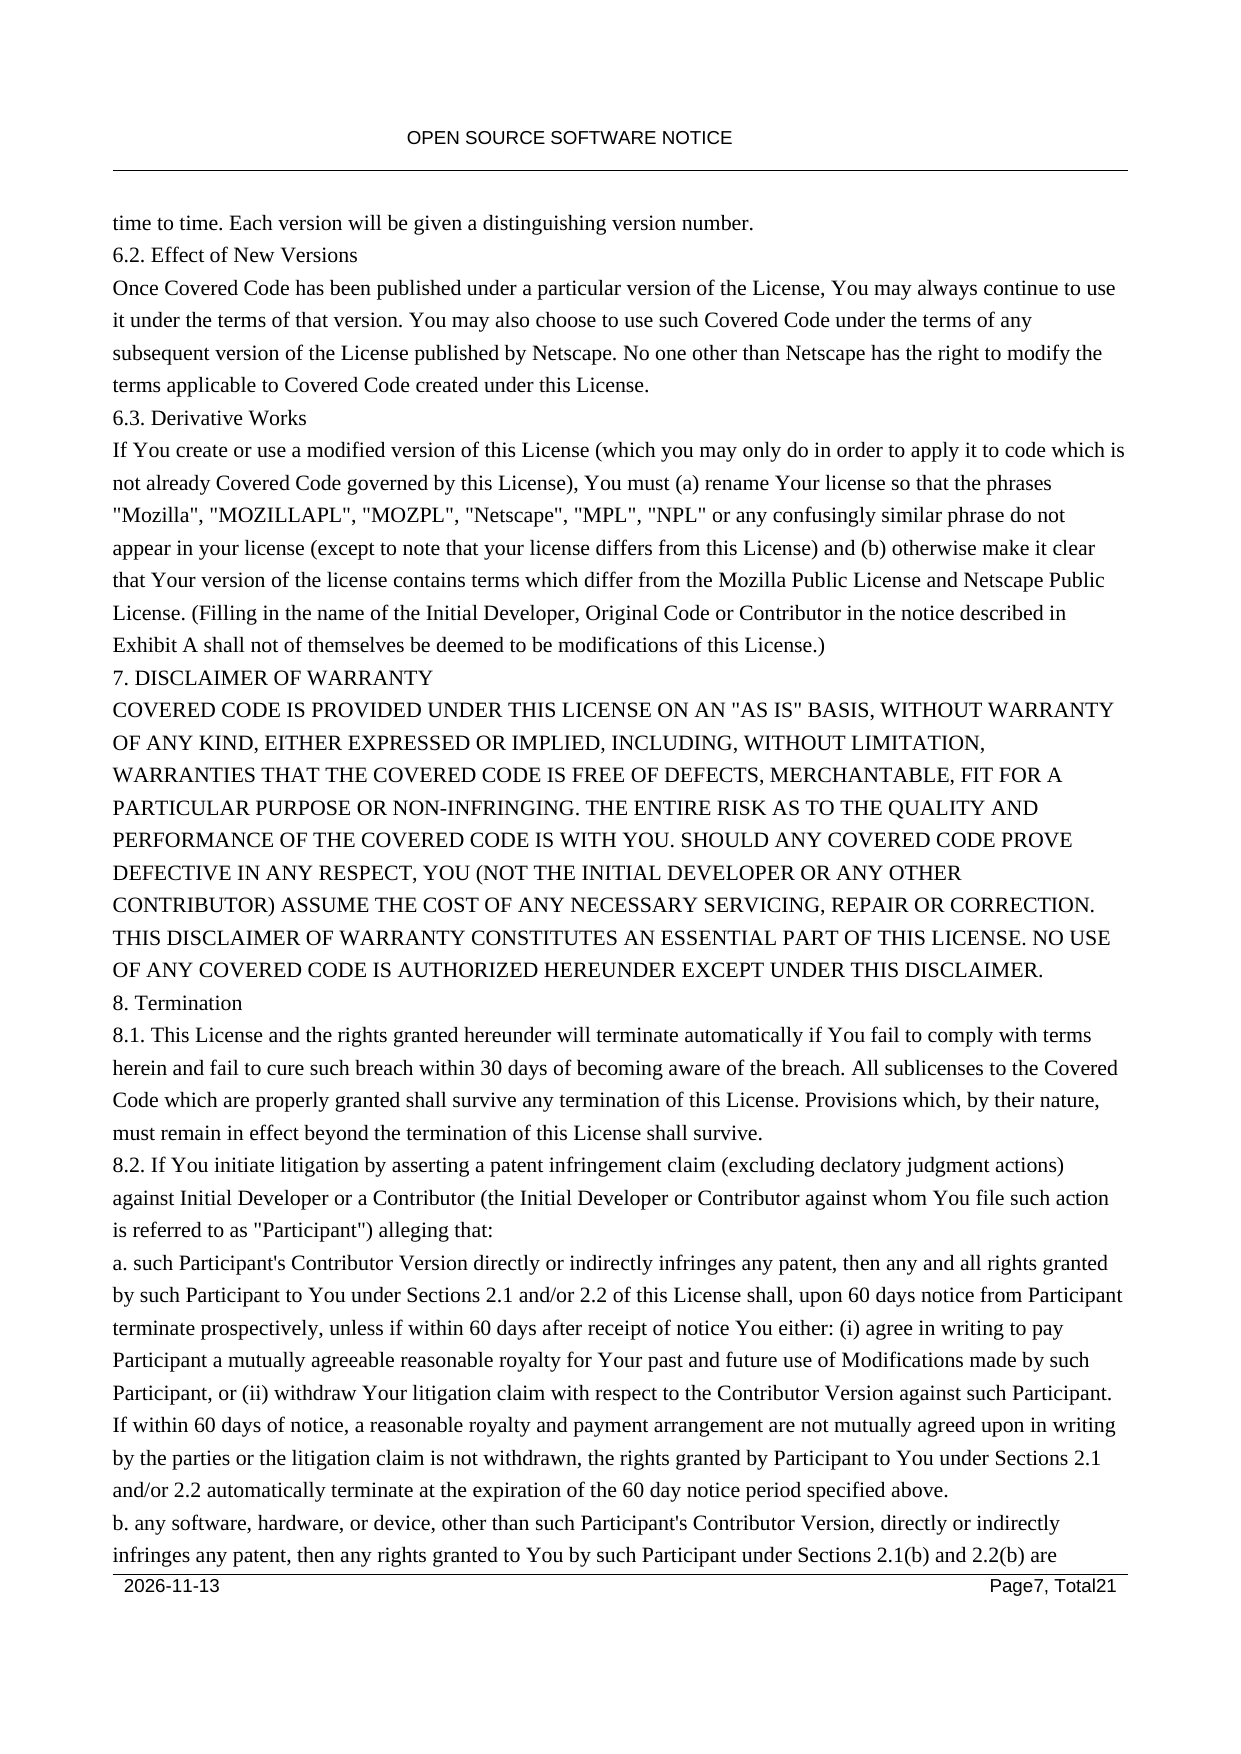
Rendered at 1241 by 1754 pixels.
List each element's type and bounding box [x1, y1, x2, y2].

text [112, 206, 1128, 1571]
